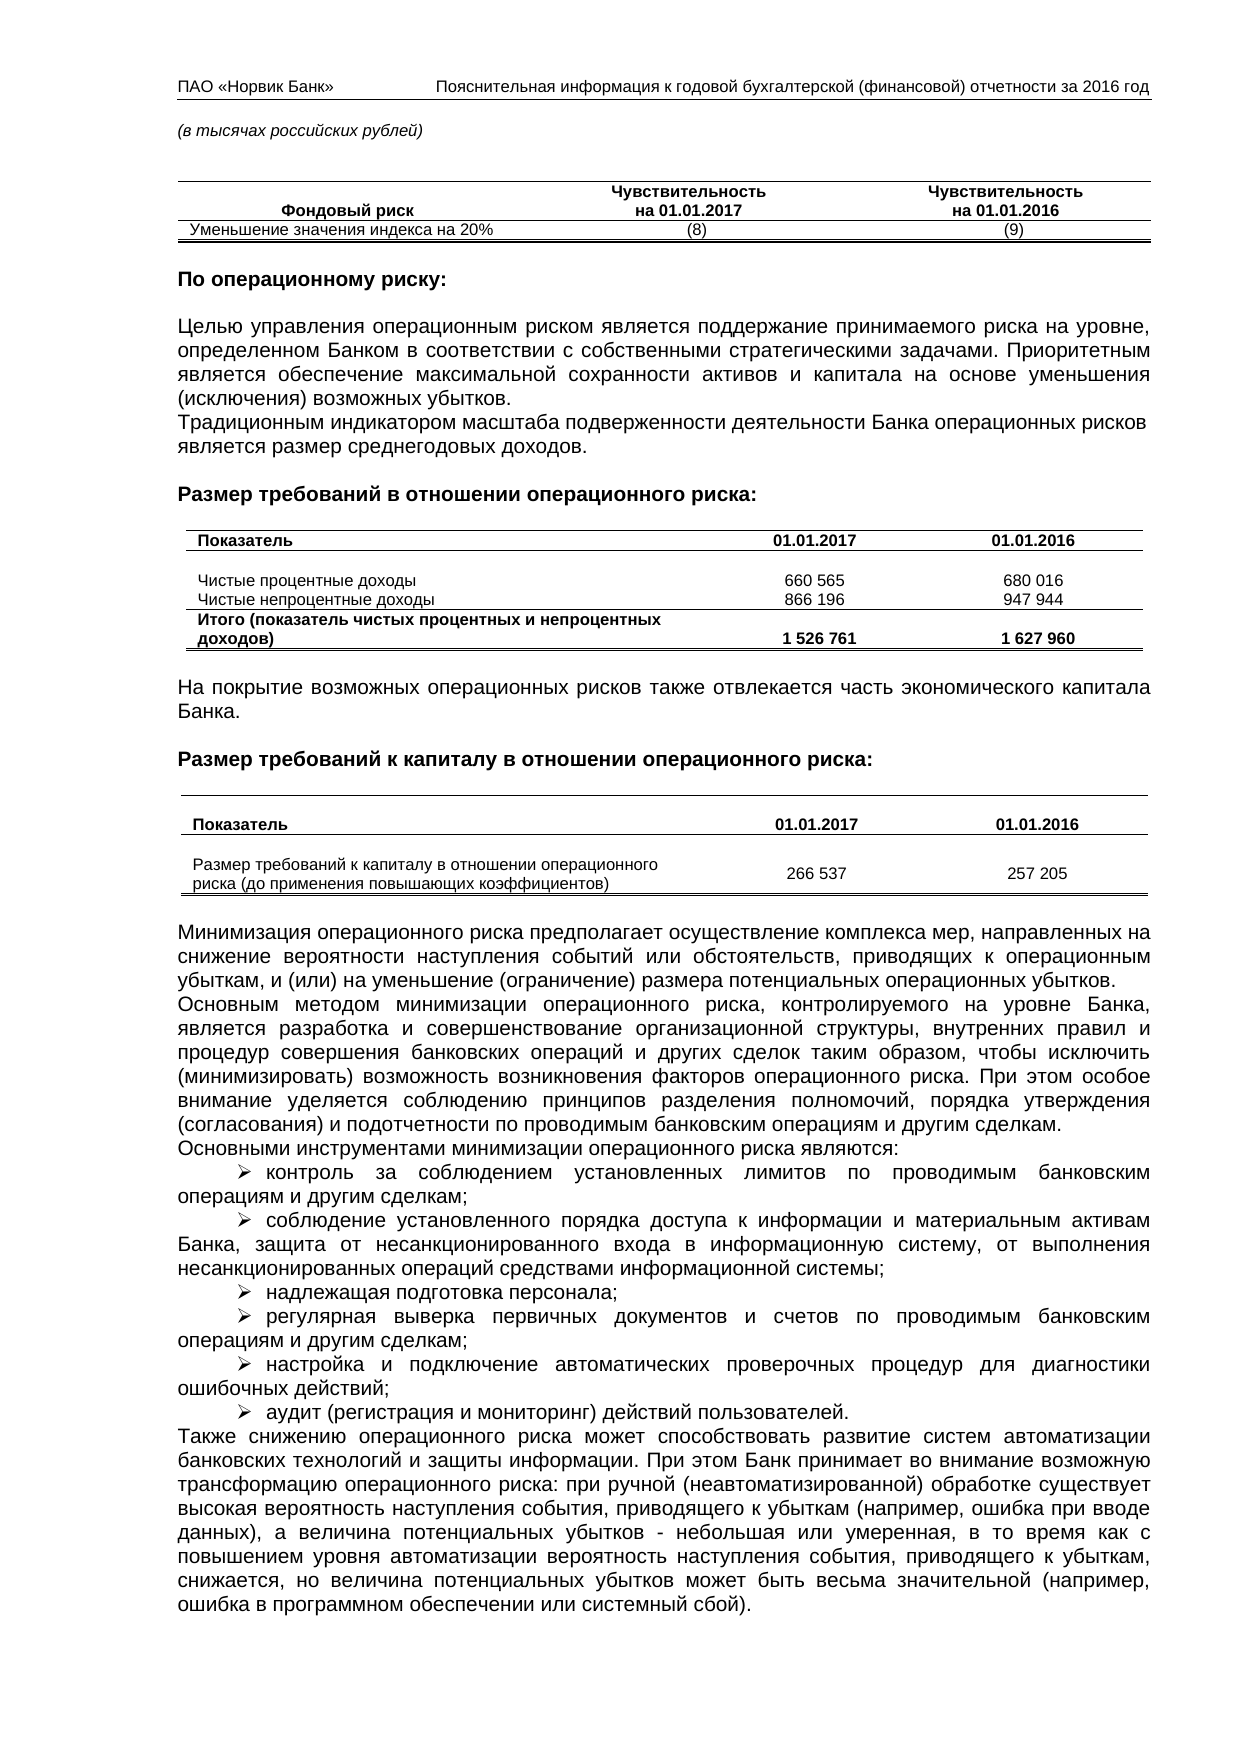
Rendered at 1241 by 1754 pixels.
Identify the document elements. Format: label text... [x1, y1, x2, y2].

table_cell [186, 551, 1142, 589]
list соблюдение установленного порядка доступа к информации и материальным активам Банка, защита от несанкционированного входа в информационную систему, от выполнения несанкционированных операций средствами информационной системы; [177, 1207, 1152, 1279]
list настройка и подключение автоматических проверочных процедур для диагностики ошибочных действий; [177, 1352, 1152, 1399]
list аудит (регистрация и мониторинг) действий пользователей. [177, 1399, 1152, 1424]
text На покрытие возможных операционных рисков также отвлекается часть экономического капитала Банка. [177, 675, 1152, 723]
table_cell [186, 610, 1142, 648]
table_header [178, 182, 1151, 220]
text Основным методом минимизации операционного риска, контролируемого на уровне Банка, является разработка и совершенствование организационной структуры, внутренних правил и процедур совершения банковских операций и других сделок таким образом, чтобы исключить (минимизировать) возможность возникновения факторов операционного риска. При этом особое внимание уделяется соблюдению принципов разделения полномочий, порядка утверждения (согласования) и подотчетности по проводимым банковским операциям и другим сделкам. [177, 992, 1152, 1136]
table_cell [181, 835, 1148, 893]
text Также снижению операционного риска может способствовать развитие систем автоматизации банковских технологий и защиты информации. При этом Банк принимает во внимание возможную трансформацию операционного риска: при ручной (неавтоматизированной) обработке существует высокая вероятность наступления события, приводящего к убыткам (например, ошибка при вводе данных), а величина потенциальных убытков - небольшая или умеренная, в то время как с повышением уровня автоматизации вероятность наступления события, приводящего к убыткам, снижается, но величина потенциальных убытков может быть весьма значительной (например, ошибка в программном обеспечении или системный сбой). [177, 1424, 1152, 1615]
list контроль за соблюдением установленных лимитов по проводимым банковским операциям и другим сделкам; [177, 1159, 1152, 1207]
text По операционному риску: [177, 266, 1152, 290]
text Целью управления операционным риском является поддержание принимаемого риска на уровне, определенном Банком в соответствии с собственными стратегическими задачами. Приоритетным является обеспечение максимальной сохранности активов и капитала на основе уменьшения (исключения) возможных убытков. [177, 314, 1152, 410]
list регулярная выверка первичных документов и счетов по проводимым банковским операциям и другим сделкам; [177, 1303, 1152, 1352]
text Основными инструментами минимизации операционного риска являются: [177, 1136, 1152, 1159]
text Размер требований к капиталу в отношении операционного риска: [177, 747, 1152, 771]
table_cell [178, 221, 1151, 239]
text Традиционным индикатором масштаба подверженности деятельности Банка операционных рисков является размер среднегодовых доходов. [177, 410, 1152, 458]
text Минимизация операционного риска предполагает осуществление комплекса мер, направленных на снижение вероятности наступления событий или обстоятельств, приводящих к операционным убыткам, и (или) на уменьшение (ограничение) размера потенциальных операционных убытков. [177, 920, 1152, 992]
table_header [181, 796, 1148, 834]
text Размер требований в отношении операционного риска: [177, 482, 1152, 506]
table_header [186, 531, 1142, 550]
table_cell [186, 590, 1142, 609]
list надлежащая подготовка персонала; [177, 1279, 1152, 1303]
